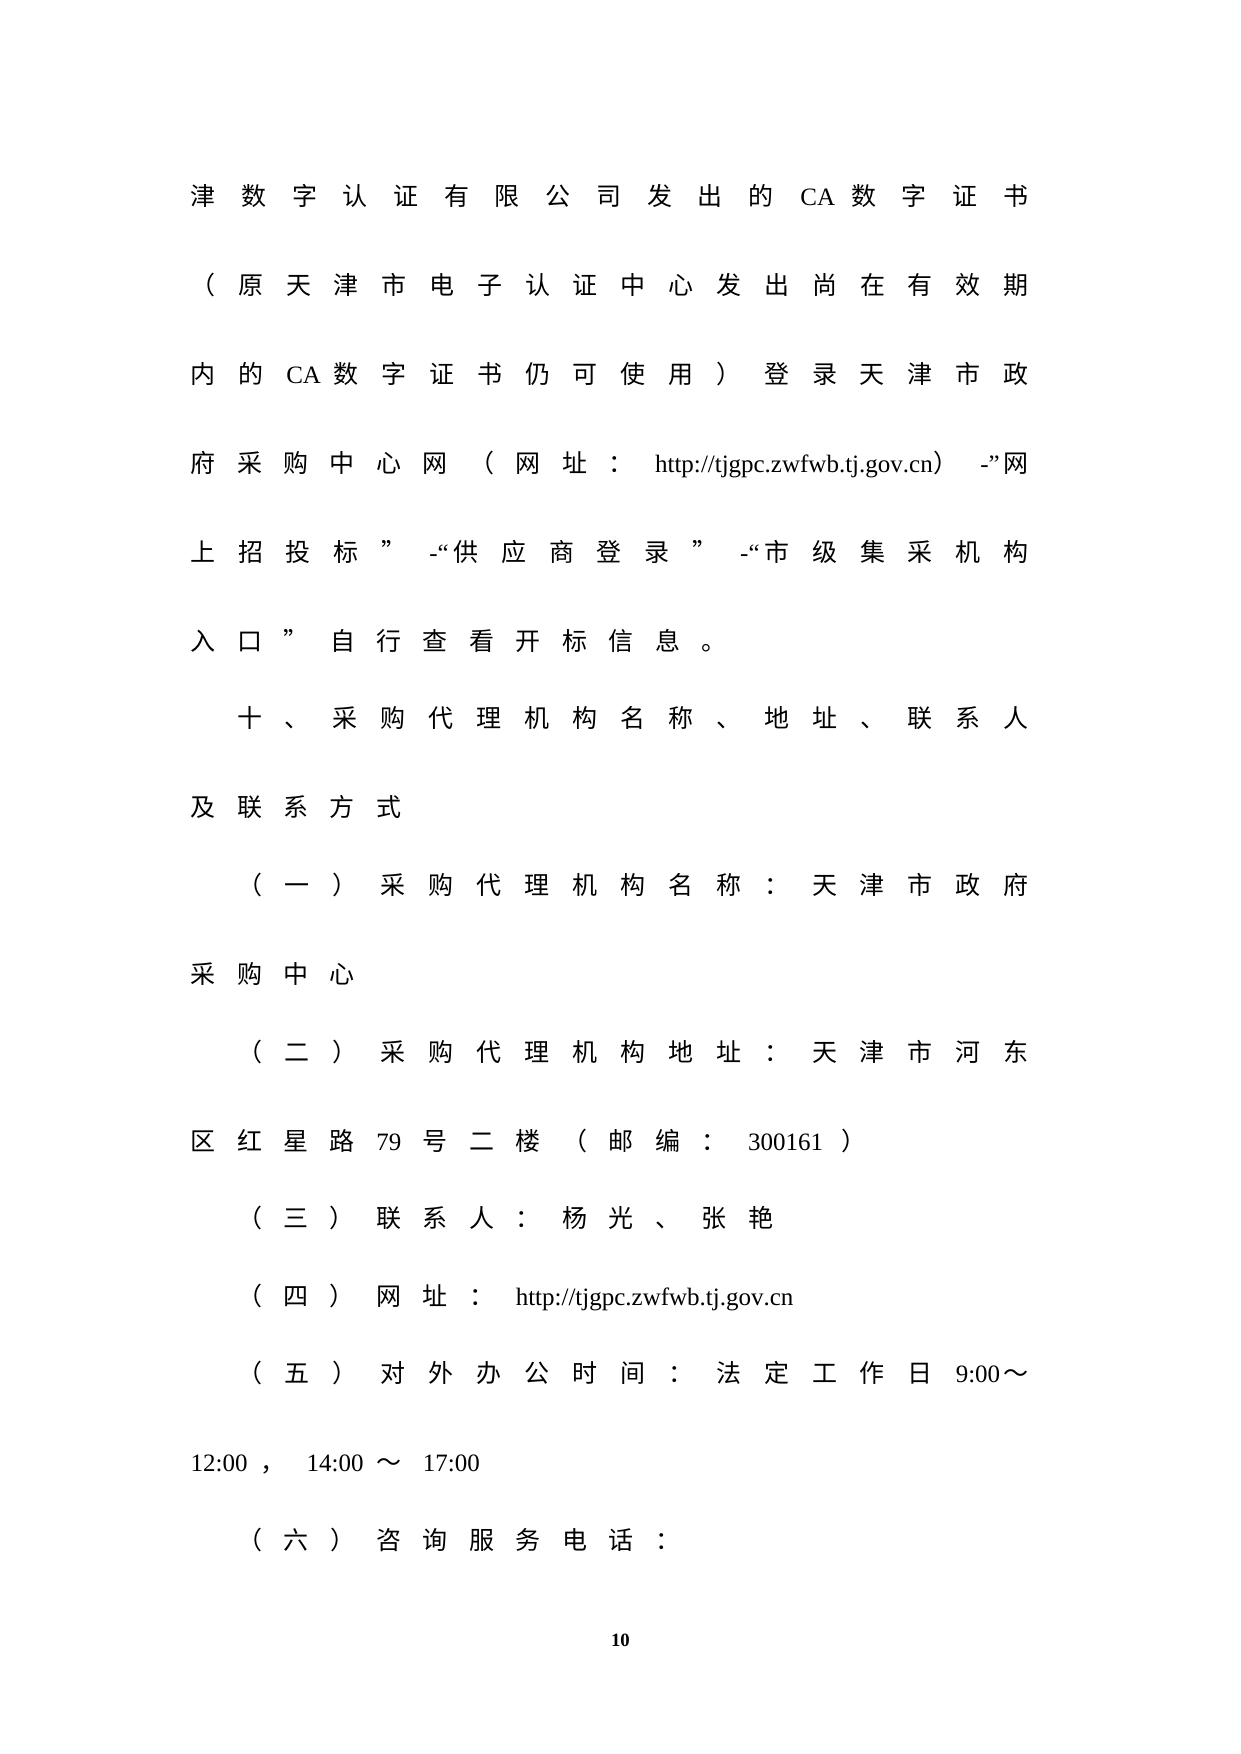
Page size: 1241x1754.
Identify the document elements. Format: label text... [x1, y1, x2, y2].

text （六）咨询服务电话： [190, 1508, 1050, 1568]
text （三）联系人：杨光、张艳 [190, 1187, 1050, 1246]
text 十、采购代理机构名称、地址、联系人及联系方式 [190, 687, 1050, 836]
text （四）网址：http://tjgpc.zwfwb.tj.gov.cn [190, 1264, 1050, 1324]
text （二）采购代理机构地址：天津市河东区红星路79号二楼（邮编：300161） [190, 1020, 1050, 1169]
text （五）对外办公时间：法定工作日9:00～12:00，14:00～17:00 [190, 1342, 1050, 1490]
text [190, 164, 1050, 669]
text （一）采购代理机构名称：天津市政府采购中心 [190, 854, 1050, 1002]
